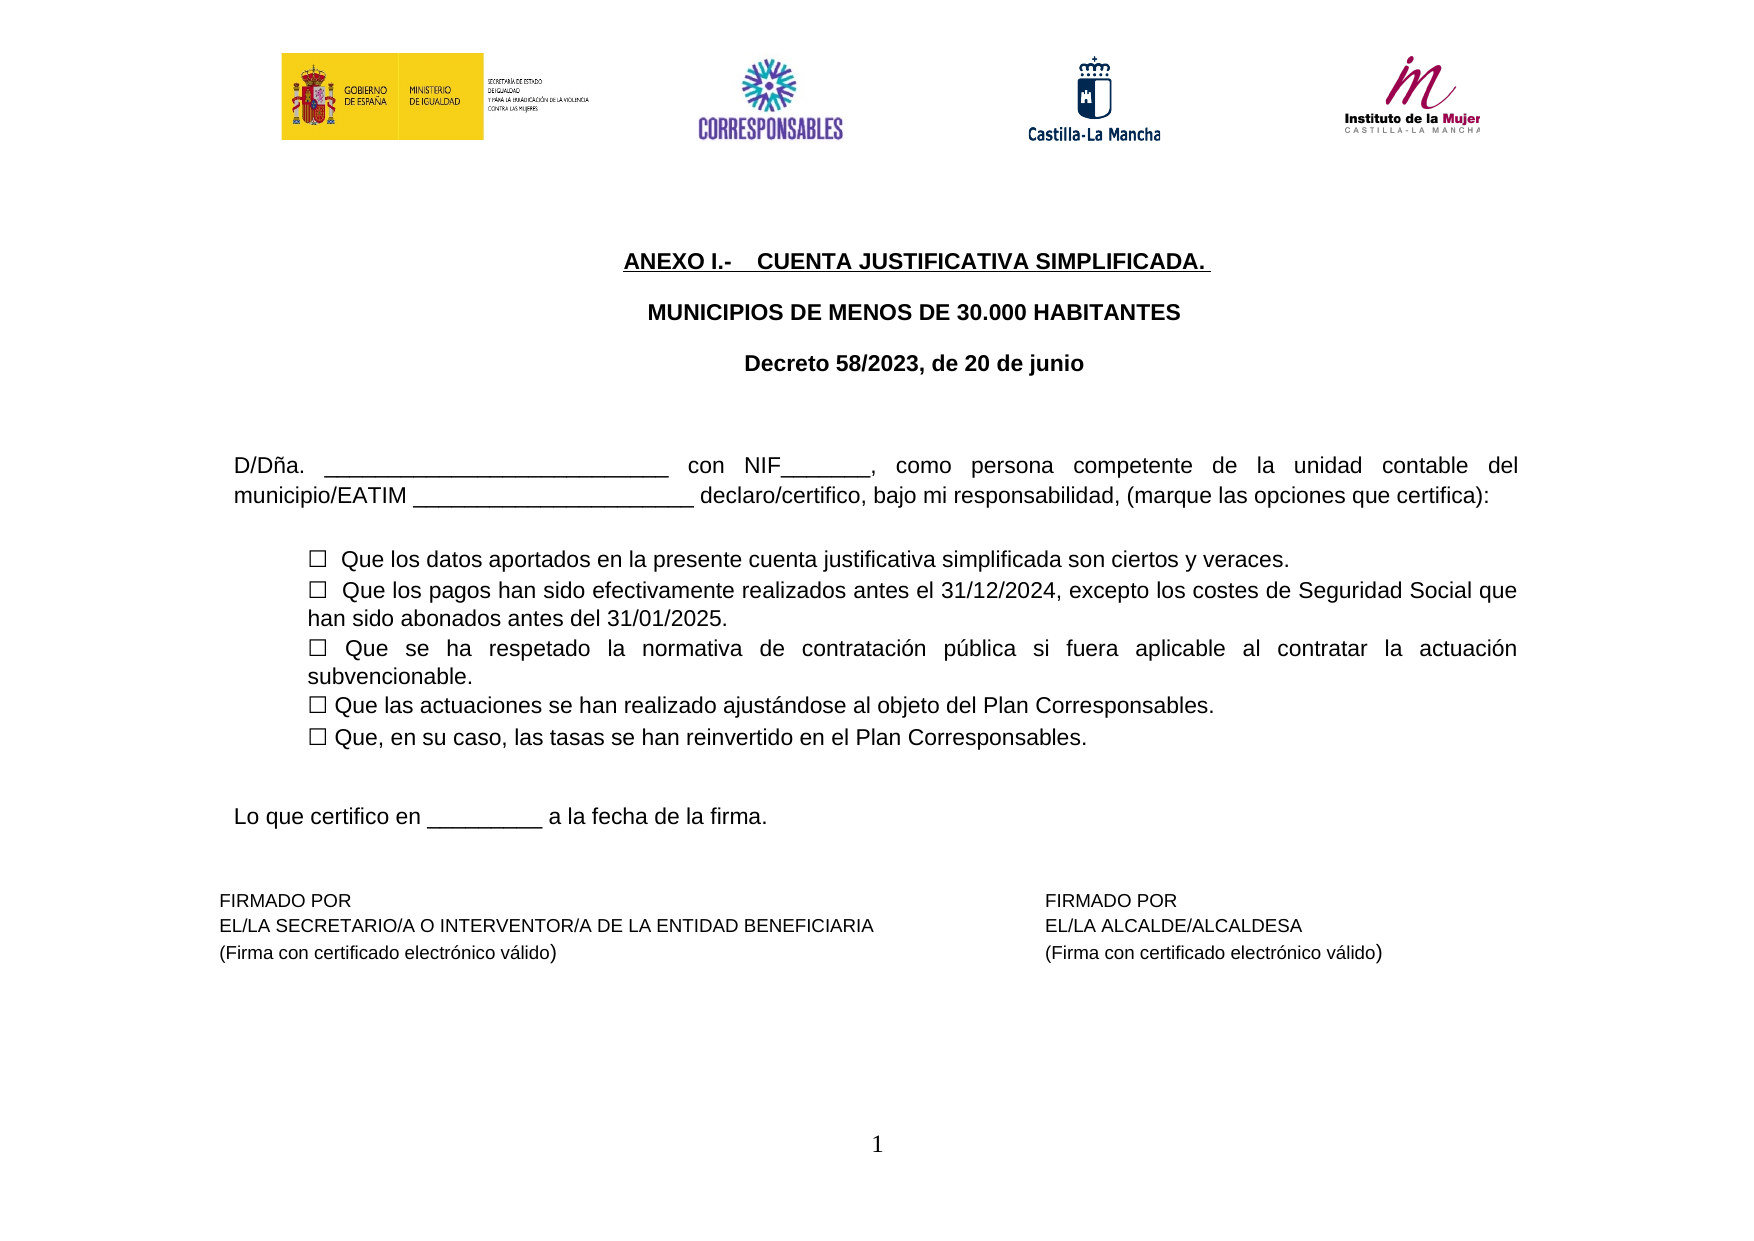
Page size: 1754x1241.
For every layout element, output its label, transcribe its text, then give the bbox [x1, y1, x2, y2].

text Que las actuaciones se han realizado ajustándose al objeto del Plan Corresponsables. [307, 689, 1518, 721]
text Que los pagos han sido efectivamente realizados antes el 31/12/2024, excepto los costes de Seguridad Social que han sido abonados antes del 31/01/2025. [307, 574, 1518, 632]
text ANEXO I.- CUENTA JUSTIFICATIVA SIMPLIFICADA. [86, 248, 1668, 274]
text Que los datos aportados en la presente cuenta justificativa simplificada son ciertos y veraces. [307, 543, 1666, 574]
picture [696, 53, 846, 142]
text FIRMADO POR FIRMADO POR [219, 890, 1668, 911]
picture [1345, 56, 1480, 133]
text (Firma con certificado electrónico válido) (Firma con certificado electrónico válido) [145, 939, 1668, 963]
text D/Dña. ___________________________ con NIF_______, como persona competente de la unidad contable del municipio/EATIM ______________________ declaro/certifico, bajo mi responsabilidad, (marque las opciones que certifica): [234, 452, 1518, 509]
picture [1028, 56, 1160, 141]
text MUNICIPIOS DE MENOS DE 30.000 HABITANTES [86, 299, 1668, 325]
text Lo que certifico en _________ a la fecha de la firma. [160, 803, 1668, 829]
text Que, en su caso, las tasas se han reinvertido en el Plan Corresponsables. [307, 721, 1518, 752]
text Que se ha respetado la normativa de contratación pública si fuera aplicable al contratar la actuación subvencionable. [307, 632, 1518, 689]
text Decreto 58/2023, de 20 de junio [86, 350, 1668, 376]
picture [281, 53, 594, 140]
text EL/LA SECRETARIO/A O INTERVENTOR/A DE LA ENTIDAD BENEFICIARIA EL/LA ALCALDE/ALCALDESA [145, 914, 1668, 936]
